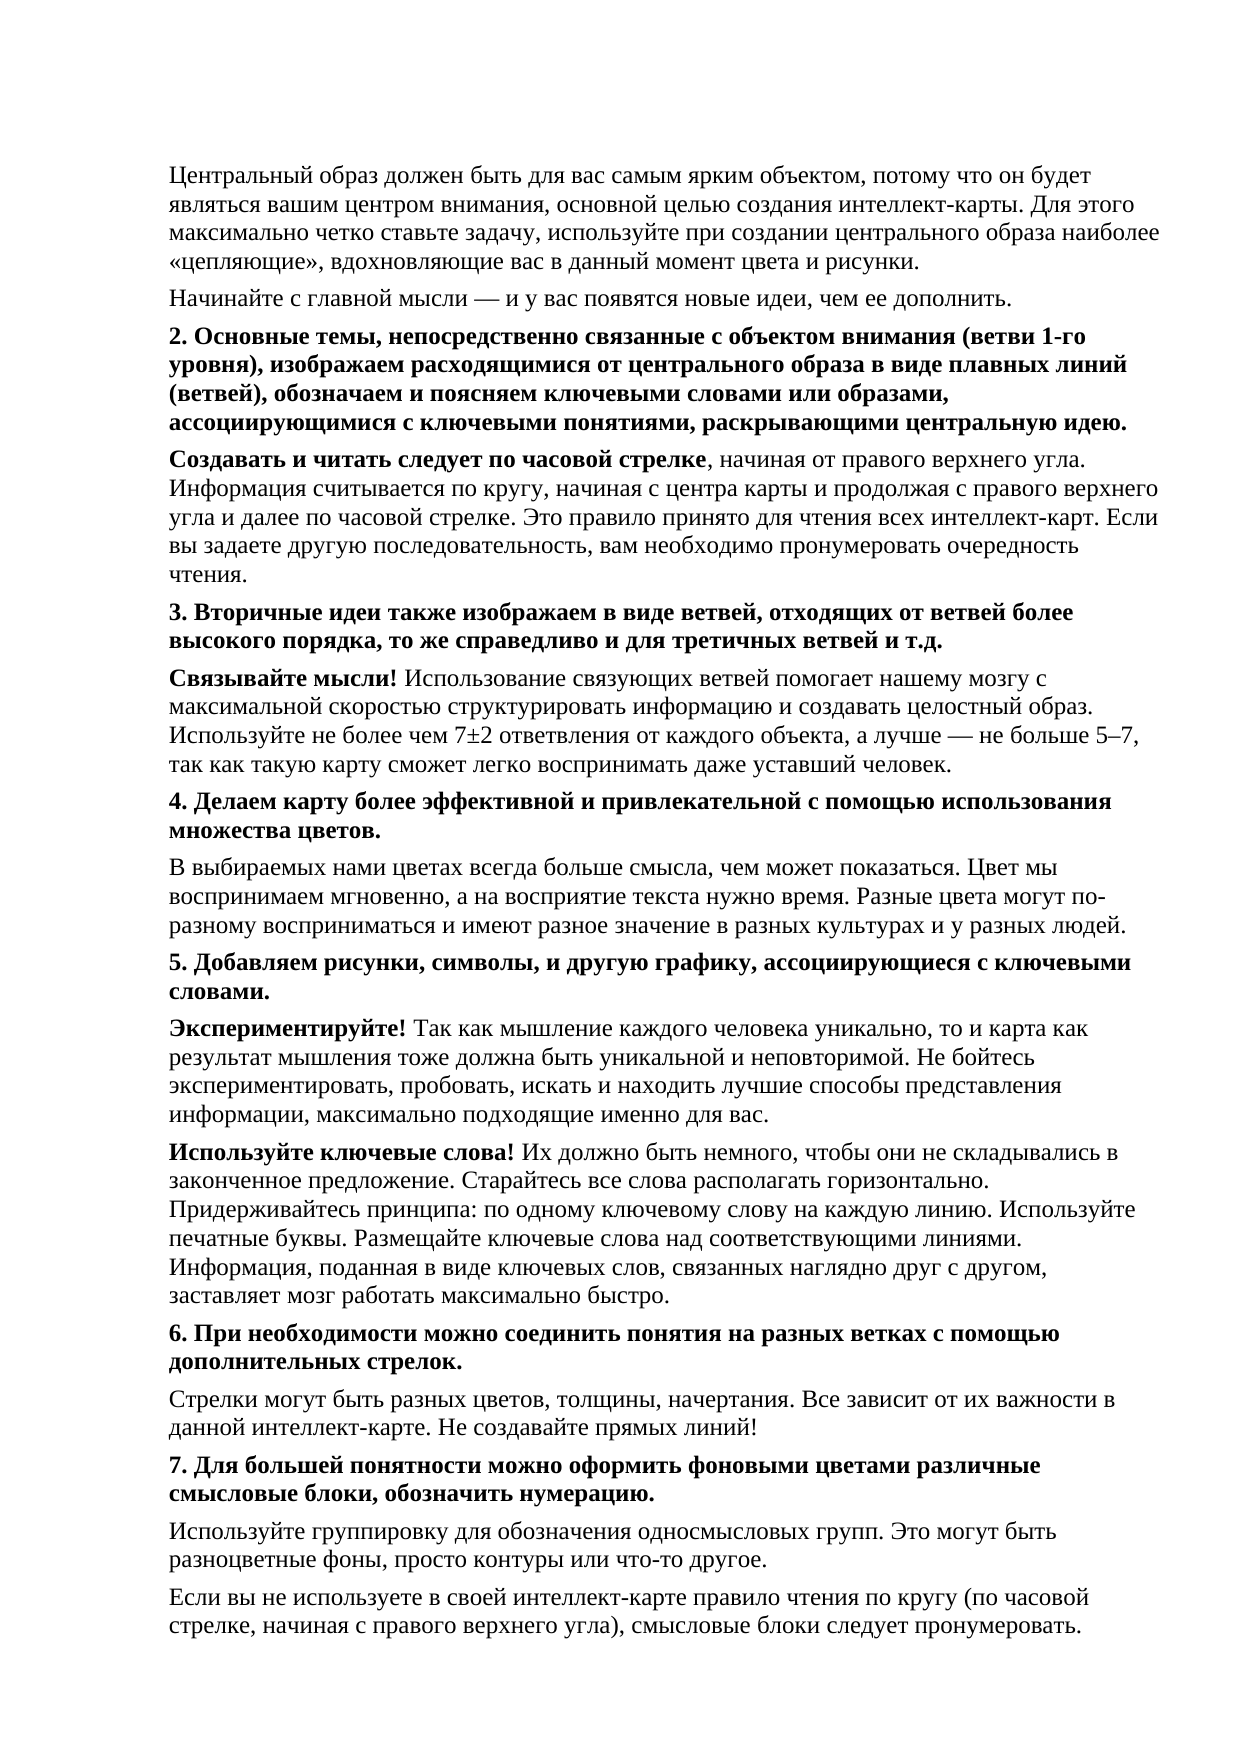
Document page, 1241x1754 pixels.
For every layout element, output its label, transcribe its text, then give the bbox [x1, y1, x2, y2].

text Начинайте с главной мысли — и у вас появятся новые идеи, чем ее дополнить. [169, 283, 1162, 312]
text 2. Основные темы, непосредственно связанные с объектом внимания (ветви 1-го уровня), изображаем расходящимися от центрального образа в виде плавных линий (ветвей), обозначаем и поясняем ключевыми словами или образами, ассоциирующимися с ключевыми понятиями, раскрывающими центральную идею. [169, 321, 1162, 436]
text Стрелки могут быть разных цветов, толщины, начертания. Все зависит от их важности в данной интеллект-карте. Не создавайте прямых линий! [169, 1384, 1162, 1441]
text Связывайте мысли! Использование связующих ветвей помогает нашему мозгу с максимальной скоростью структурировать информацию и создавать целостный образ. Используйте не более чем 7±2 ответвления от каждого объекта, а лучше — не больше 5–7, так как такую карту сможет легко воспринимать даже уставший человек. [169, 663, 1162, 778]
text Создавать и читать следует по часовой стрелке, начиная от правого верхнего угла. Информация считывается по кругу, начиная с центра карты и продолжая с правого верхнего угла и далее по часовой стрелке. Это правило принято для чтения всех интеллект-карт. Если вы задаете другую последовательность, вам необходимо пронумеровать очередность чтения. [169, 444, 1162, 588]
text 3. Вторичные идеи также изображаем в виде ветвей, отходящих от ветвей более высокого порядка, то же справедливо и для третичных ветвей и т.д. [169, 597, 1162, 654]
text 5. Добавляем рисунки, символы, и другую графику, ассоциирующиеся с ключевыми словами. [169, 947, 1162, 1004]
text Используйте ключевые слова! Их должно быть немного, чтобы они не складывались в законченное предложение. Старайтесь все слова располагать горизонтально. Придерживайтесь принципа: по одному ключевому слову на каждую линию. Используйте печатные буквы. Размещайте ключевые слова над соответствующими линиями. Информация, поданная в виде ключевых слов, связанных наглядно друг с другом, заставляет мозг работать максимально быстро. [169, 1137, 1162, 1309]
text Центральный образ должен быть для вас самым ярким объектом, потому что он будет являться вашим центром внимания, основной целью создания интеллект-карты. Для этого максимально четко ставьте задачу, используйте при создании центрального образа наиболее «цепляющие», вдохновляющие вас в данный момент цвета и рисунки. [169, 160, 1162, 275]
text 4. Делаем карту более эффективной и привлекательной с помощью использования множества цветов. [169, 786, 1162, 844]
text 7. Для большей понятности можно оформить фоновыми цветами различные смысловые блоки, обозначить нумерацию. [169, 1450, 1162, 1507]
text Используйте группировку для обозначения односмысловых групп. Это могут быть разноцветные фоны, просто контуры или что-то другое. [169, 1516, 1162, 1573]
text 6. При необходимости можно соединить понятия на разных ветках с помощью дополнительных стрелок. [169, 1318, 1162, 1375]
text В выбираемых нами цветах всегда больше смысла, чем может показаться. Цвет мы воспринимаем мгновенно, а на восприятие текста нужно время. Разные цвета могут по-разному восприниматься и имеют разное значение в разных культурах и у разных людей. [169, 852, 1162, 938]
text Если вы не используете в своей интеллект-карте правило чтения по кругу (по часовой стрелке, начиная с правого верхнего угла), смысловые блоки следует пронумеровать. [169, 1582, 1162, 1639]
text Экспериментируйте! Так как мышление каждого человека уникально, то и карта как результат мышления тоже должна быть уникальной и неповторимой. Не бойтесь экспериментировать, пробовать, искать и находить лучшие способы представления информации, максимально подходящие именно для вас. [169, 1013, 1162, 1128]
